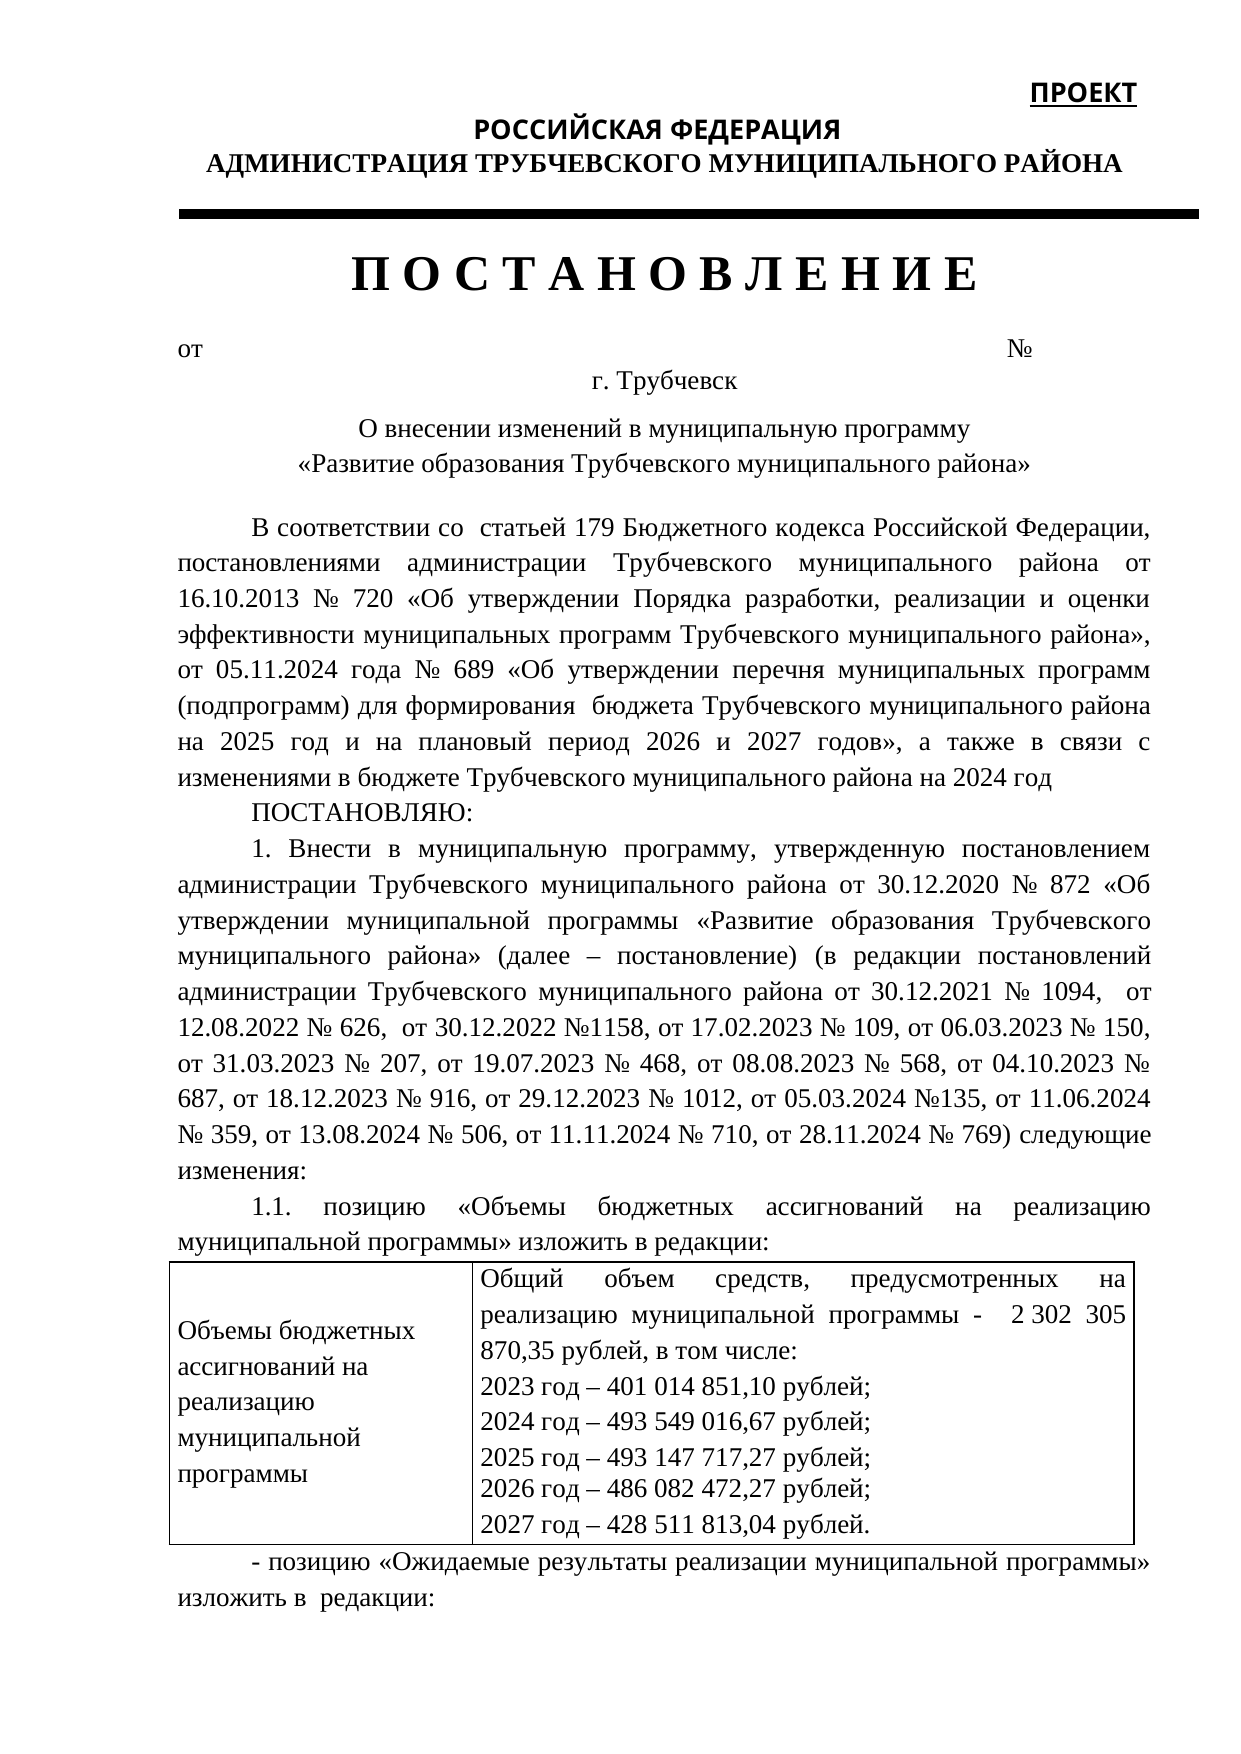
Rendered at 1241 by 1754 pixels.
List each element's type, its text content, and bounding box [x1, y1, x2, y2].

text АДМИНИСТРАЦИЯ ТРУБЧЕВСКОГО МУНИЦИПАЛЬНОГО РАЙОНА [177, 148, 1152, 179]
text 1. Внести в муниципальную программу, утвержденную постановлением администрации Трубчевского муниципального района от 30.12.2020 № 872 «Об утверждении муниципальной программы «Развитие образования Трубчевского муниципального района» (далее – постановление) (в редакции постановлений администрации Трубчевского муниципального района от 30.12.2021 № 1094, от 12.08.2022 № 626, от 30.12.2022 №1158, от 17.02.2023 № 109, от 06.03.2023 № 150, от 31.03.2023 № 207, от 19.07.2023 № 468, от 08.08.2023 № 568, от 04.10.2023 № 687, от 18.12.2023 № 916, от 29.12.2023 № 1012, от 05.03.2024 №135, от 11.06.2024 № 359, от 13.08.2024 № 506, от 11.11.2024 № 710, от 28.11.2024 № 769) следующие изменения: [177, 832, 1152, 1185]
subtitle РОССИЙСКАЯ ФЕДЕРАЦИЯ [177, 111, 1137, 148]
text П О С Т А Н О В Л Е Н И Е [177, 244, 1152, 301]
text г. Трубчевск [177, 364, 1152, 395]
text «Развитие образования Трубчевского муниципального района» [177, 447, 1152, 478]
subtitle ПРОЕКТ [177, 74, 1137, 111]
text от № [177, 333, 1152, 364]
table_header Общий объем средств, предусмотренных на реализацию муниципальной программы - 2 302 305 870,35 рублей, в том числе: 2023 год – 401 014 851,10 рублей; 2024 год – 493 549 016,67 рублей; 2025 год – 493 147 717,27 рублей; 2026 год – 486 082 472,27 рублей; 2027 год – 428 511 813,04 рублей. [473, 1263, 1133, 1543]
text 1.1. позицию «Объемы бюджетных ассигнований на реализацию муниципальной программы» изложить в редакции: [177, 1189, 1152, 1256]
text - позицию «Ожидаемые результаты реализации муниципальной программы» изложить в редакции: [177, 1545, 1152, 1612]
text В соответствии со статьей 179 Бюджетного кодекса Российской Федерации, постановлениями администрации Трубчевского муниципального района от 16.10.2013 № 720 «Об утверждении Порядка разработки, реализации и оценки эффективности муниципальных программ Трубчевского муниципального района», от 05.11.2024 года № 689 «Об утверждении перечня муниципальных программ (подпрограмм) для формирования бюджета Трубчевского муниципального района на 2025 год и на плановый период 2026 и 2027 годов», а также в связи с изменениями в бюджете Трубчевского муниципального района на 2024 год [177, 511, 1152, 792]
table_header Объемы бюджетных ассигнований на реализацию муниципальной программы [170, 1263, 472, 1543]
text ПОСТАНОВЛЯЮ: [177, 797, 1152, 828]
text О внесении изменений в муниципальную программу [177, 412, 1152, 443]
